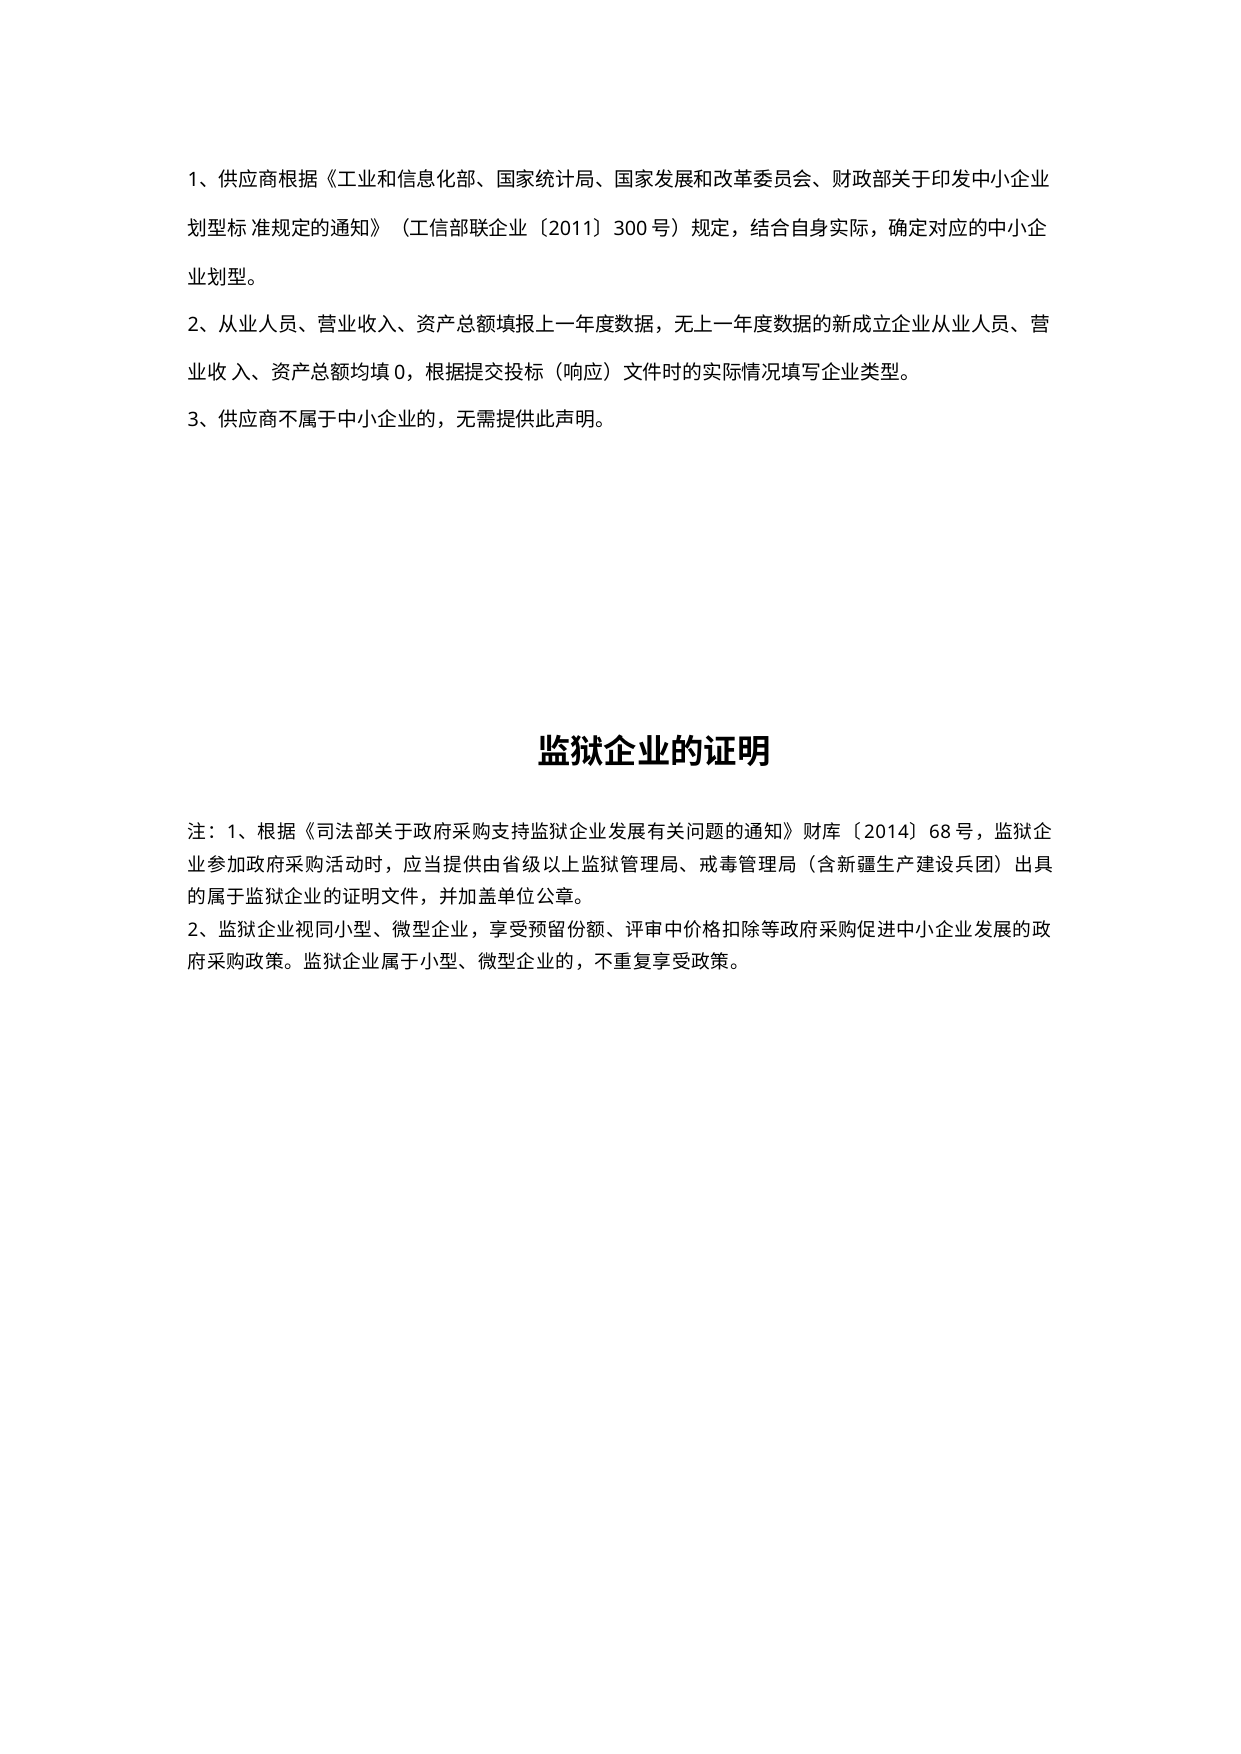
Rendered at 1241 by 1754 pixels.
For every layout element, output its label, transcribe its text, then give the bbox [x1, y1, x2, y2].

text 注：1、根据《司法部关于政府采购支持监狱企业发展有关问题的通知》财库〔2014〕68号，监狱企业参加政府采购活动时，应当提供由省级以上监狱管理局、戒毒管理局（含新疆生产建设兵团）出具的属于监狱企业的证明文件，并加盖单位公章。 [187, 814, 1053, 912]
text 2、监狱企业视同小型、微型企业，享受预留份额、评审中价格扣除等政府采购促进中小企业发展的政府采购政策。监狱企业属于小型、微型企业的，不重复享受政策。 [187, 912, 1053, 977]
text 3、供应商不属于中小企业的，无需提供此声明。 [187, 402, 1053, 434]
text 监狱企业的证明 [187, 717, 1053, 782]
text 2、从业人员、营业收入、资产总额填报上一年度数据，无上一年度数据的新成立企业从业人员、营业收 入、资产总额均填0，根据提交投标（响应）文件时的实际情况填写企业类型。 [187, 306, 1053, 387]
text 1、供应商根据《工业和信息化部、国家统计局、国家发展和改革委员会、财政部关于印发中小企业划型标 准规定的通知》（工信部联企业〔2011〕300号）规定，结合自身实际，确定对应的中小企业划型。 [187, 162, 1053, 292]
